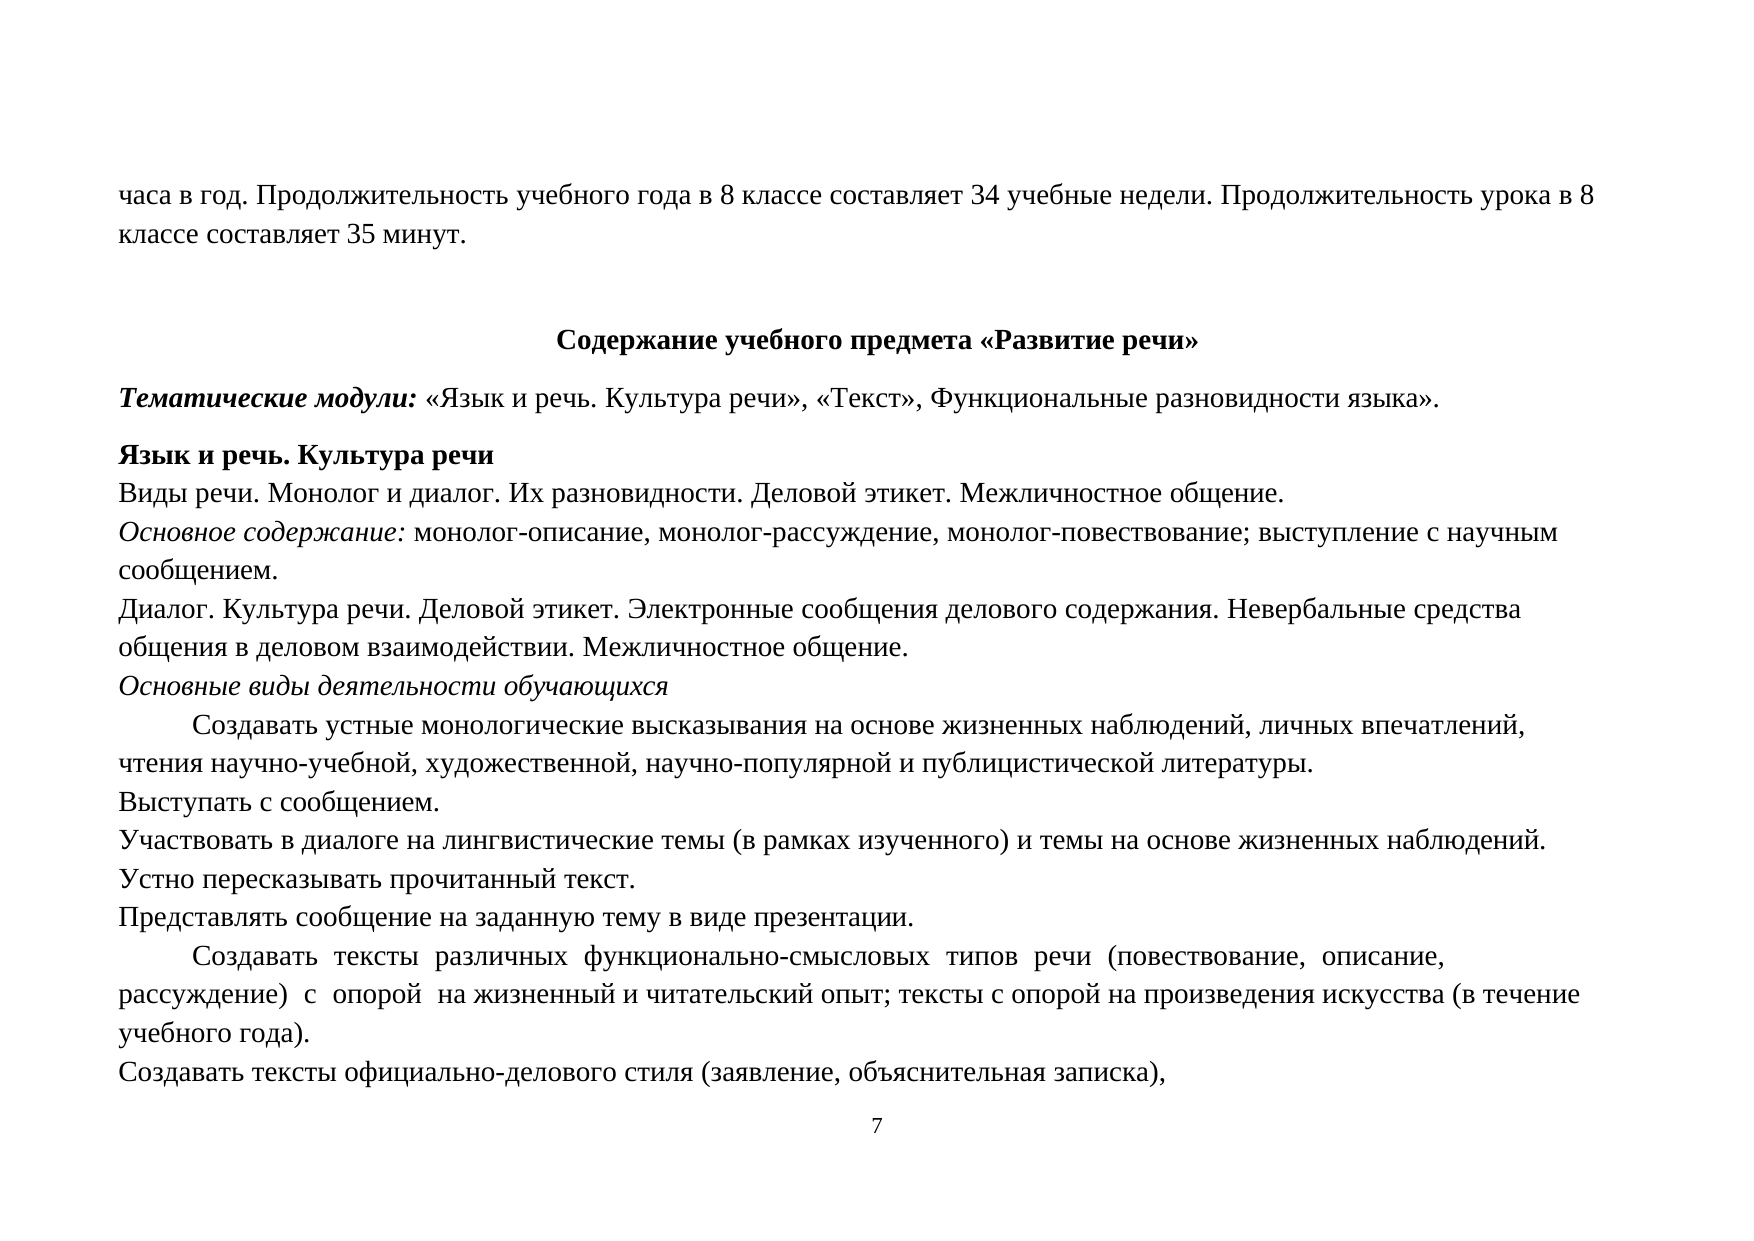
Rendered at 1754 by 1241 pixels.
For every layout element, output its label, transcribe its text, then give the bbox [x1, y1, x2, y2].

text Тематические модули: «Язык и речь. Культура речи», «Текст», Функциональные разновидности языка». [118, 380, 1636, 413]
text Диалог. Культура речи. Деловой этикет. Электронные сообщения делового содержания. Невербальные средства общения в деловом взаимодействии. Межличностное общение. [118, 591, 1592, 663]
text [118, 1054, 1393, 1087]
text Представлять сообщение на заданную тему в виде презентации. [118, 899, 1636, 933]
text Виды речи. Монолог и диалог. Их разновидности. Деловой этикет. Межличностное общение. [118, 475, 1636, 509]
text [118, 177, 1636, 249]
text Устно пересказывать прочитанный текст. [118, 861, 1636, 894]
text Язык и речь. Культура речи [118, 437, 1636, 470]
text Создавать устные монологические высказывания на основе жизненных наблюдений, личных впечатлений, чтения научно-учебной, художественной, научно-популярной и публицистической литературы. [118, 707, 1592, 779]
text Основные виды деятельности обучающихся [118, 668, 1636, 702]
text Выступать с сообщением. [118, 784, 1636, 817]
text Создавать тексты различных функционально-смысловых типов речи (повествование, описание, рассуждение) с опорой на жизненный и читательский опыт; тексты с опорой на произведения искусства (в течение учебного года). [118, 938, 1592, 1049]
text Основное содержание: монолог-описание, монолог-рассуждение, монолог-повествование; выступление с научным сообщением. [118, 514, 1636, 586]
text Участвовать в диалоге на лингвистические темы (в рамках изученного) и темы на основе жизненных наблюдений. [118, 822, 1636, 856]
text Содержание учебного предмета «Развитие речи» [118, 322, 1636, 356]
